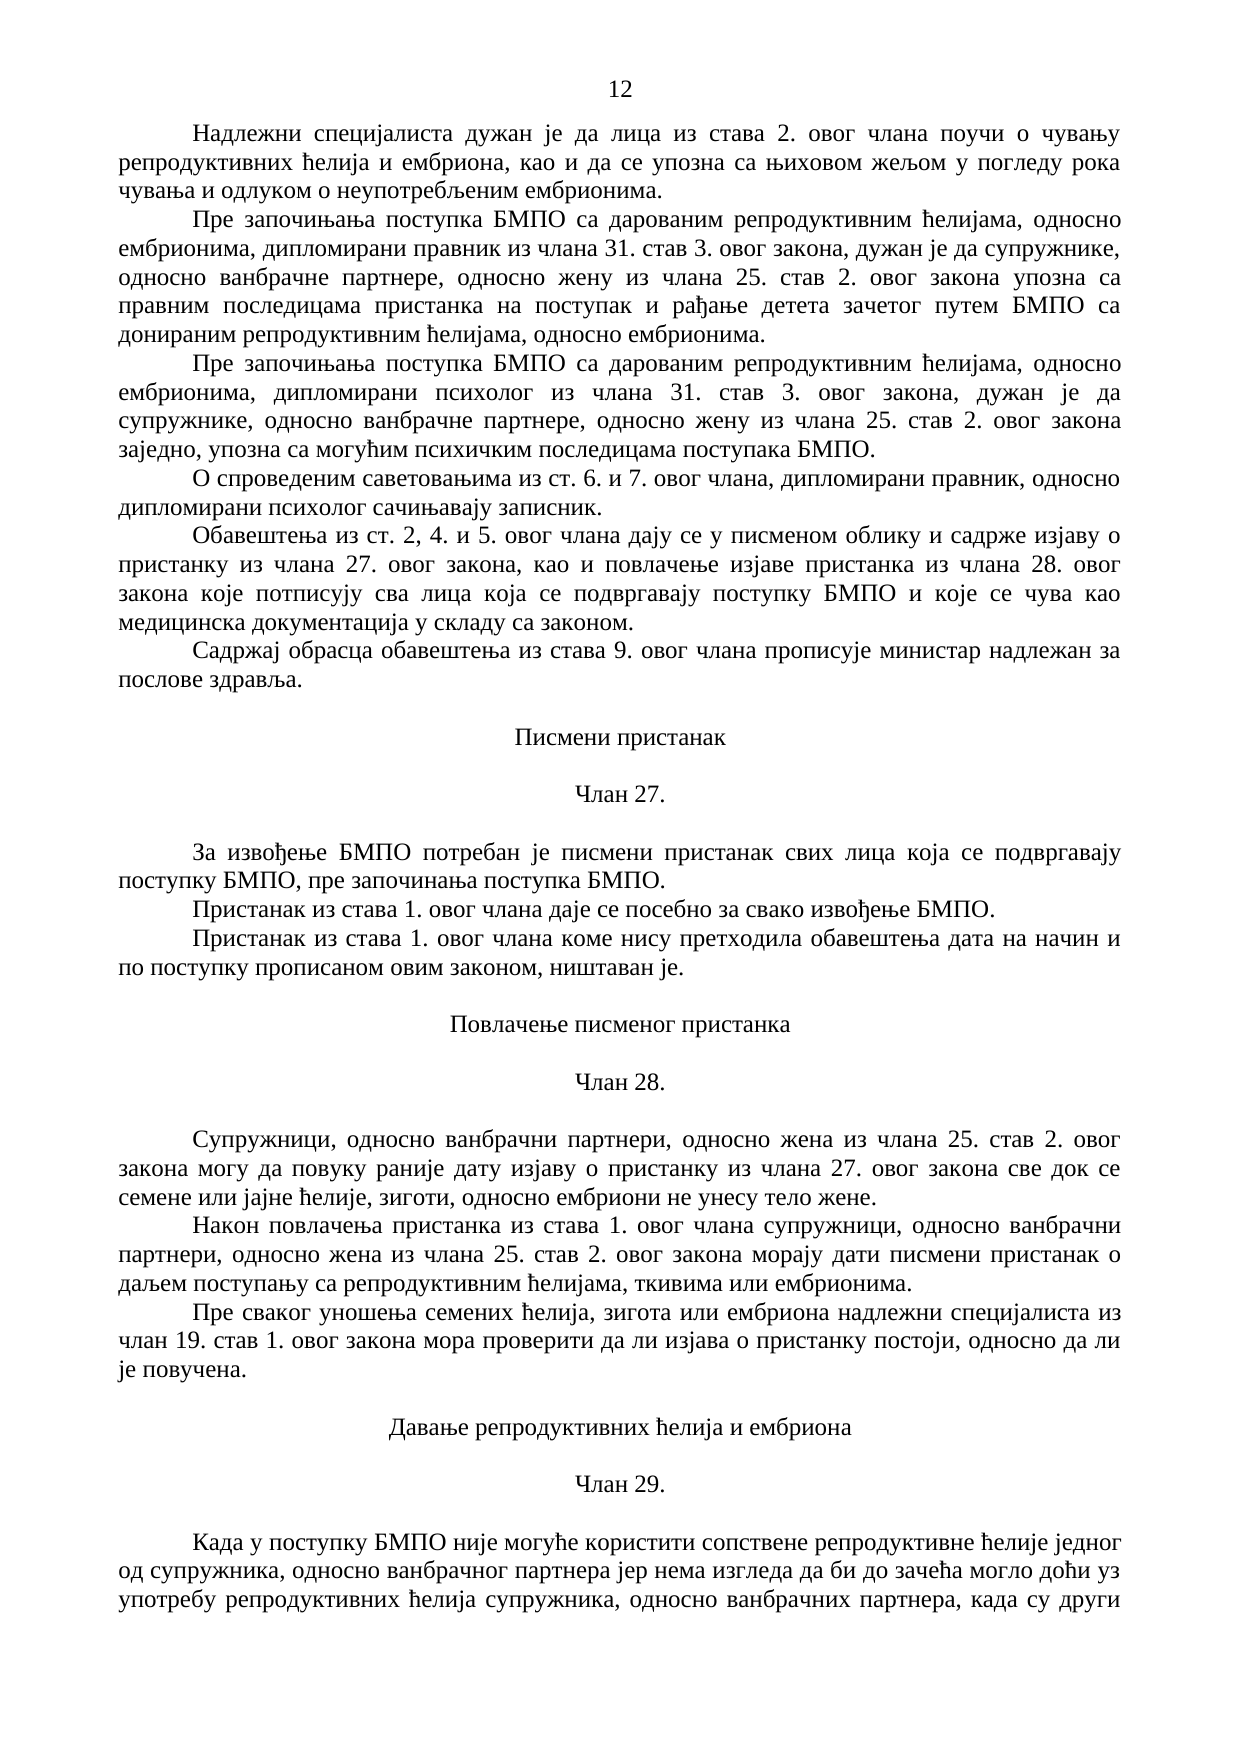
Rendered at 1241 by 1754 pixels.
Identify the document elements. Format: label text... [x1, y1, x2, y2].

text Супружници, односно ванбрачни партнери, односно жена из члана 25. став 2. овог закона могу да повуку раније дату изјаву о пристанку из члана 27. овог закона све док се семене или јајне ћелије, зиготи, односно ембриони не унесу тело жене. [118, 1124, 1122, 1211]
text Садржај обрасца обавештења из става 9. овог члана прописује министар надлежан за послове здравља. [118, 636, 1122, 693]
text О спроведеним саветовањима из ст. 6. и 7. овог члана, дипломирани правник, односно дипломирани психолог сачињавају записник. [118, 463, 1122, 521]
text Повлачење писменог пристанка [118, 1009, 1122, 1038]
text Писмени пристанак [118, 722, 1122, 751]
text Давање репродуктивних ћелија и ембриона [118, 1412, 1122, 1441]
text Обавештења из ст. 2, 4. и 5. овог члана дају се у писменом облику и садрже изјаву о пристанку из члана 27. овог закона, као и повлачење изјаве пристанка из члана 28. овог закона које потписују сва лица која се подвргавају поступку БМПО и које се чува као медицинска документација у складу са законом. [118, 521, 1122, 636]
text Пре сваког уношења семених ћелија, зигота или ембриона надлежни специјалиста из члан 19. став 1. овог закона мора проверити да ли изјава о пристанку постоји, односно да ли је повучена. [118, 1297, 1122, 1383]
text Пре започињања поступка БМПО са дарованим репродуктивним ћелијама, односно ембрионима, дипломирани правник из члана 31. став 3. овог закона, дужан је да супружнике, односно ванбрачне партнере, односно жену из члана 25. став 2. овог закона упозна са правним последицама пристанка на поступак и рађање детета зачетог путем БМПО са донираним репродуктивним ћелијама, односно ембрионима. [118, 204, 1122, 348]
text Након повлачења пристанка из става 1. овог члана супружници, односно ванбрачни партнери, односно жена из члана 25. став 2. овог закона морају дати писмени пристанак о даљем поступању са репродуктивним ћелијама, ткивима или ембрионима. [118, 1211, 1122, 1297]
text Пре започињања поступка БМПО са дарованим репродуктивним ћелијама, односно ембрионима, дипломирани психолог из члана 31. став 3. овог закона, дужан је да супружнике, односно ванбрачне партнере, односно жену из члана 25. став 2. овог закона заједно, упозна са могућим психичким последицама поступака БМПО. [118, 348, 1122, 463]
text Члан 29. [118, 1469, 1122, 1498]
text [118, 1527, 1122, 1613]
text Пристанак из става 1. овог члана даје се посебно за свако извођење БМПО. [118, 894, 1122, 923]
text Надлежни специјалиста дужан је да лица из става 2. овог члана поучи о чувању репродуктивних ћелија и ембриона, као и да се упозна са њиховом жељом у погледу рока чувања и одлуком о неупотребљеним ембрионима. [118, 118, 1122, 204]
text Члан 27. [118, 779, 1122, 808]
text За извођење БМПО потребан је писмени пристанак свих лица која се подвргавају поступку БМПО, пре започинања поступка БМПО. [118, 837, 1122, 894]
text Пристанак из става 1. овог члана коме нису претходила обавештења дата на начин и по поступку прописаном овим законом, ништаван је. [118, 923, 1122, 981]
text Члан 28. [118, 1067, 1122, 1096]
